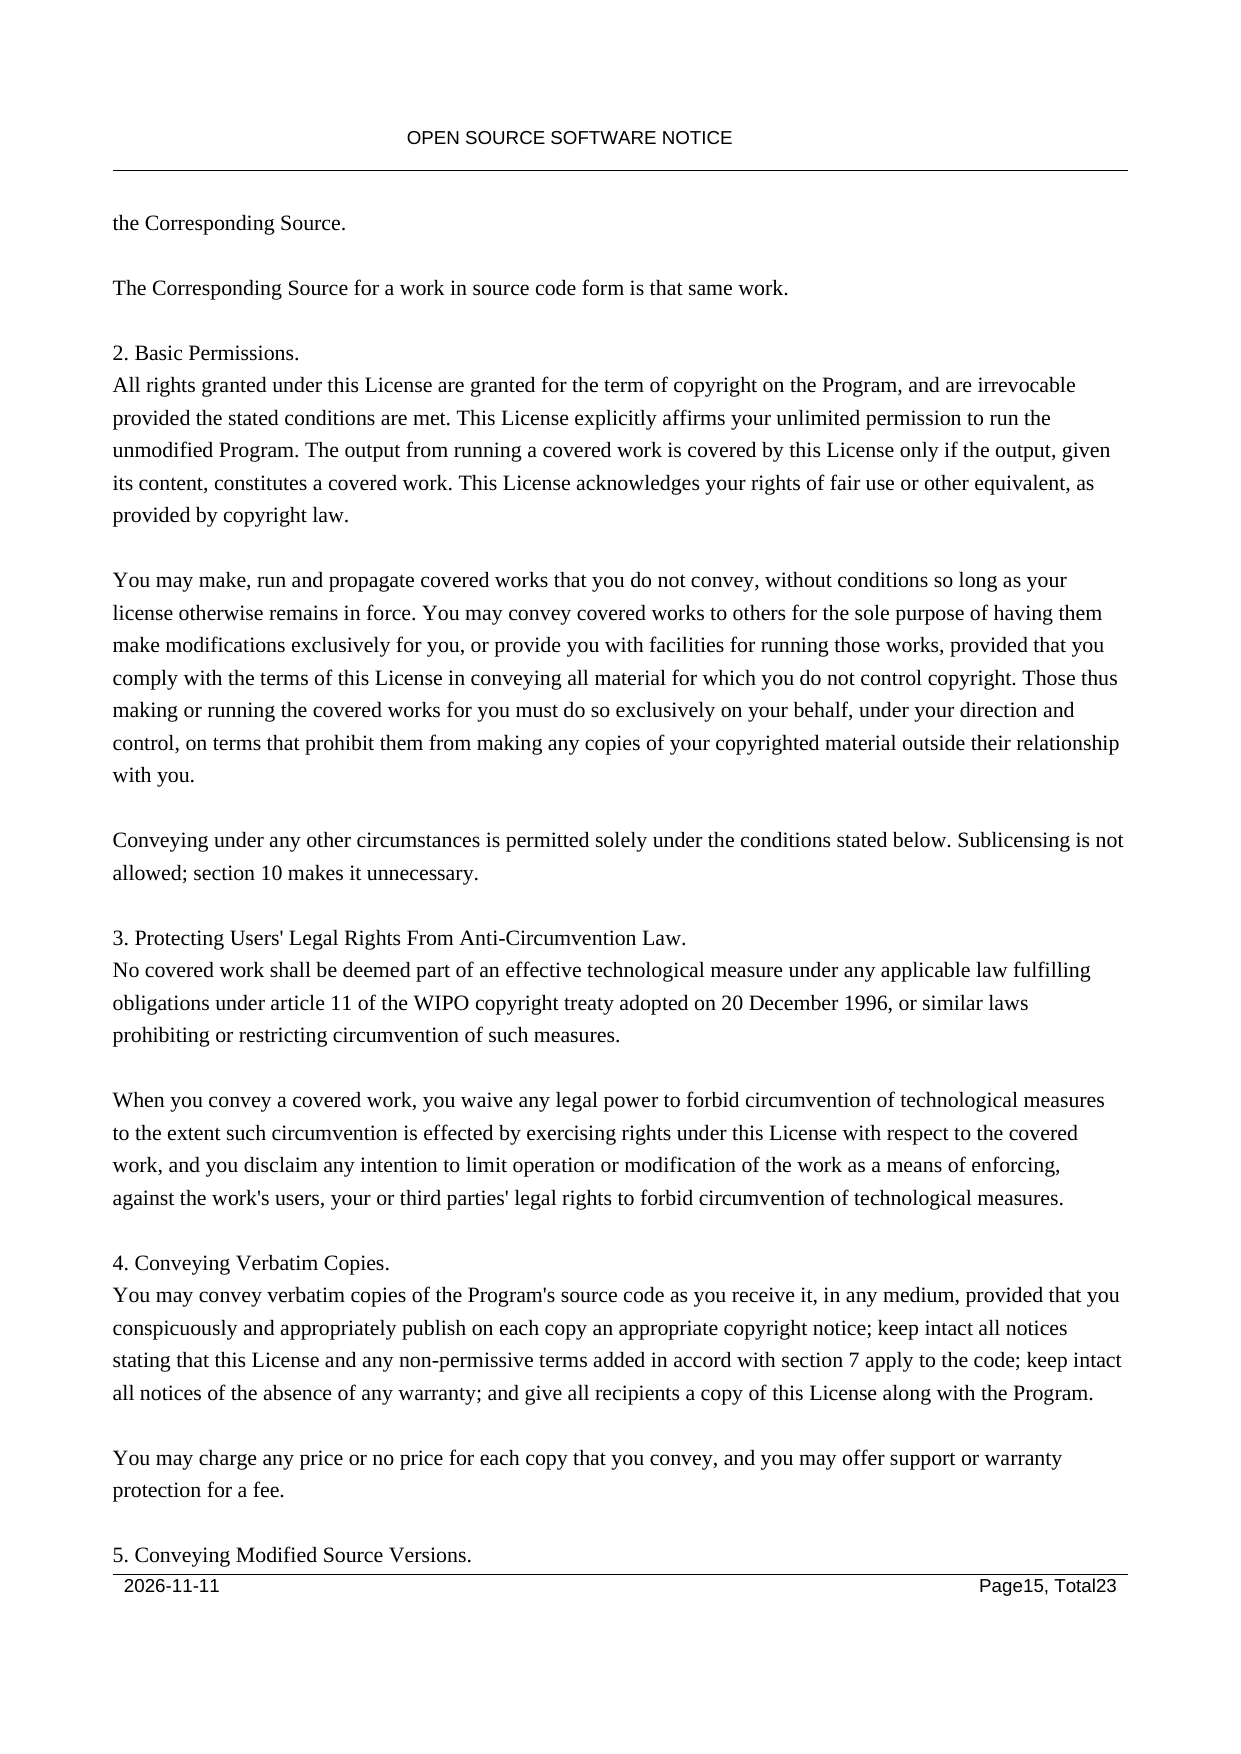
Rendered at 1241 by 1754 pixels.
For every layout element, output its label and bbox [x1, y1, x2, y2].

text [112, 206, 1128, 1571]
